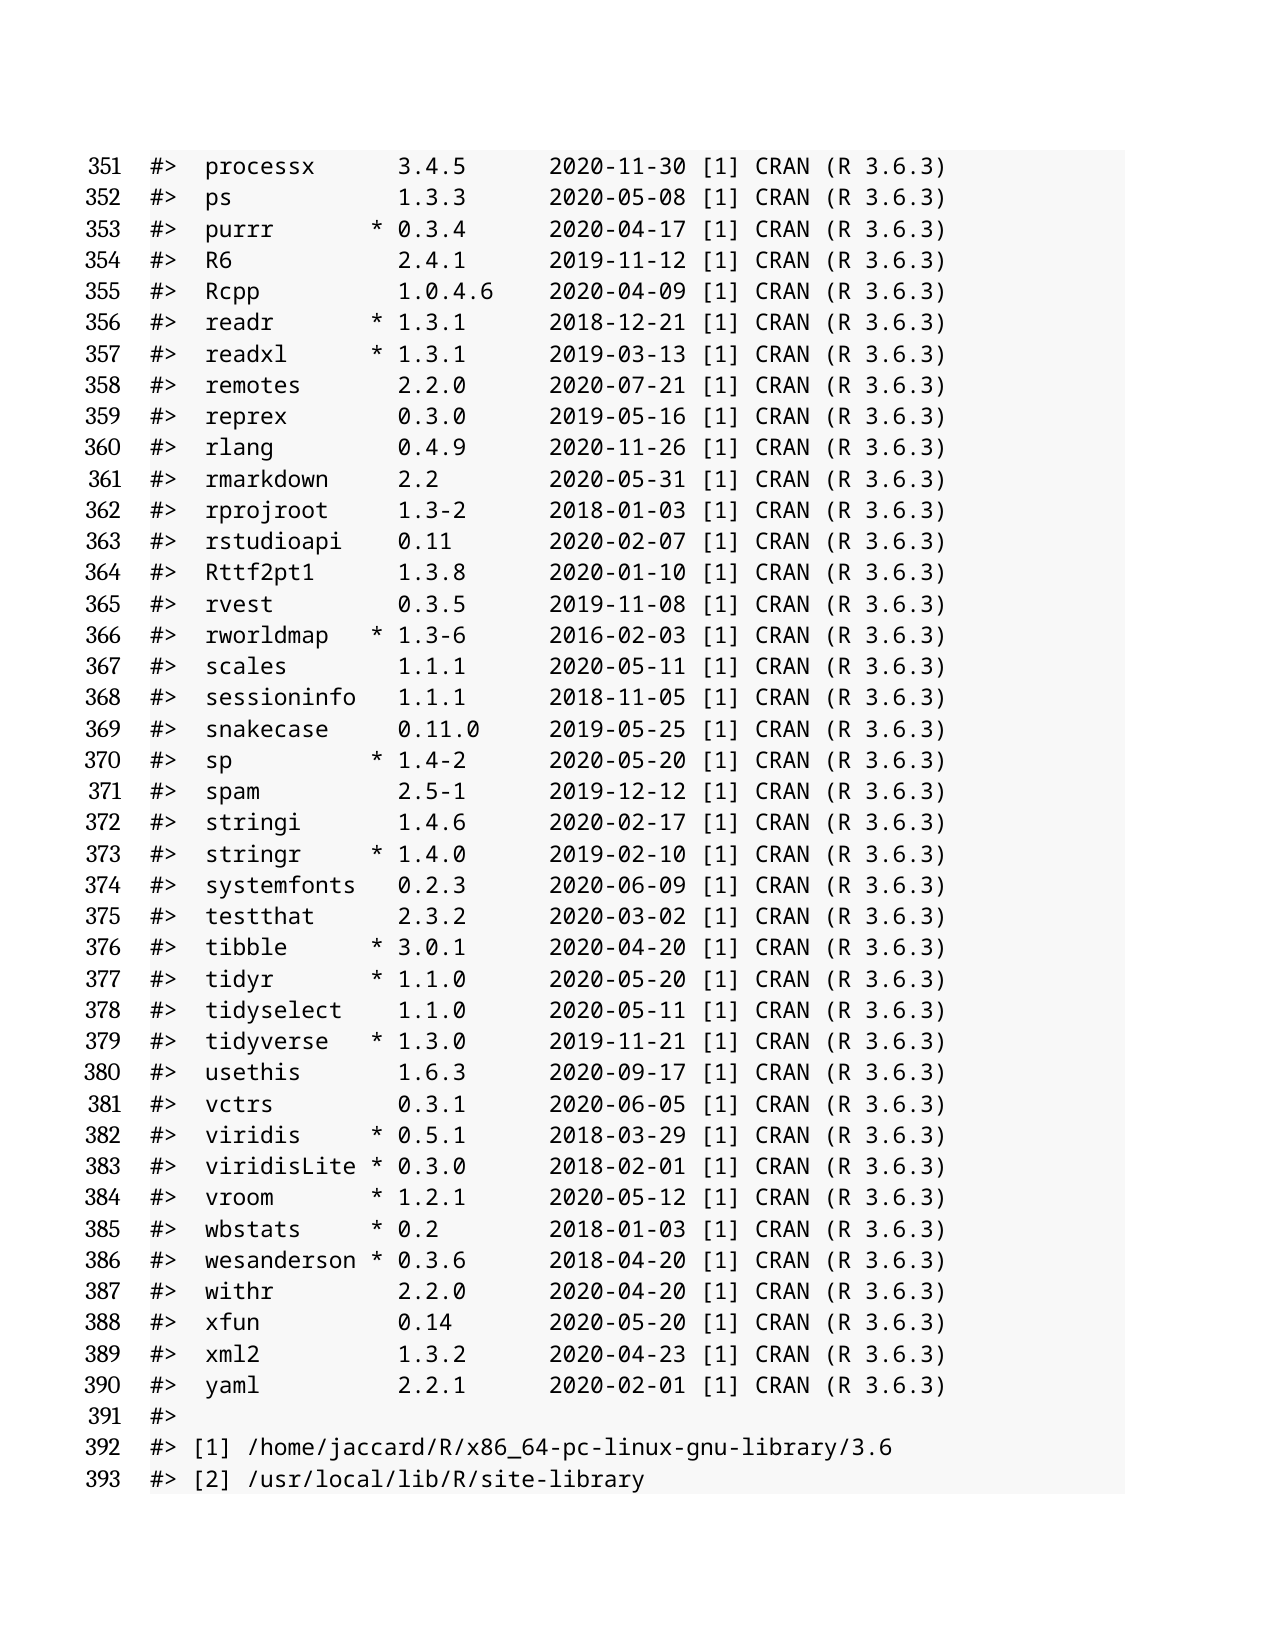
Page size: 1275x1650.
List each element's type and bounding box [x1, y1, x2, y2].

text [150, 150, 1125, 1494]
